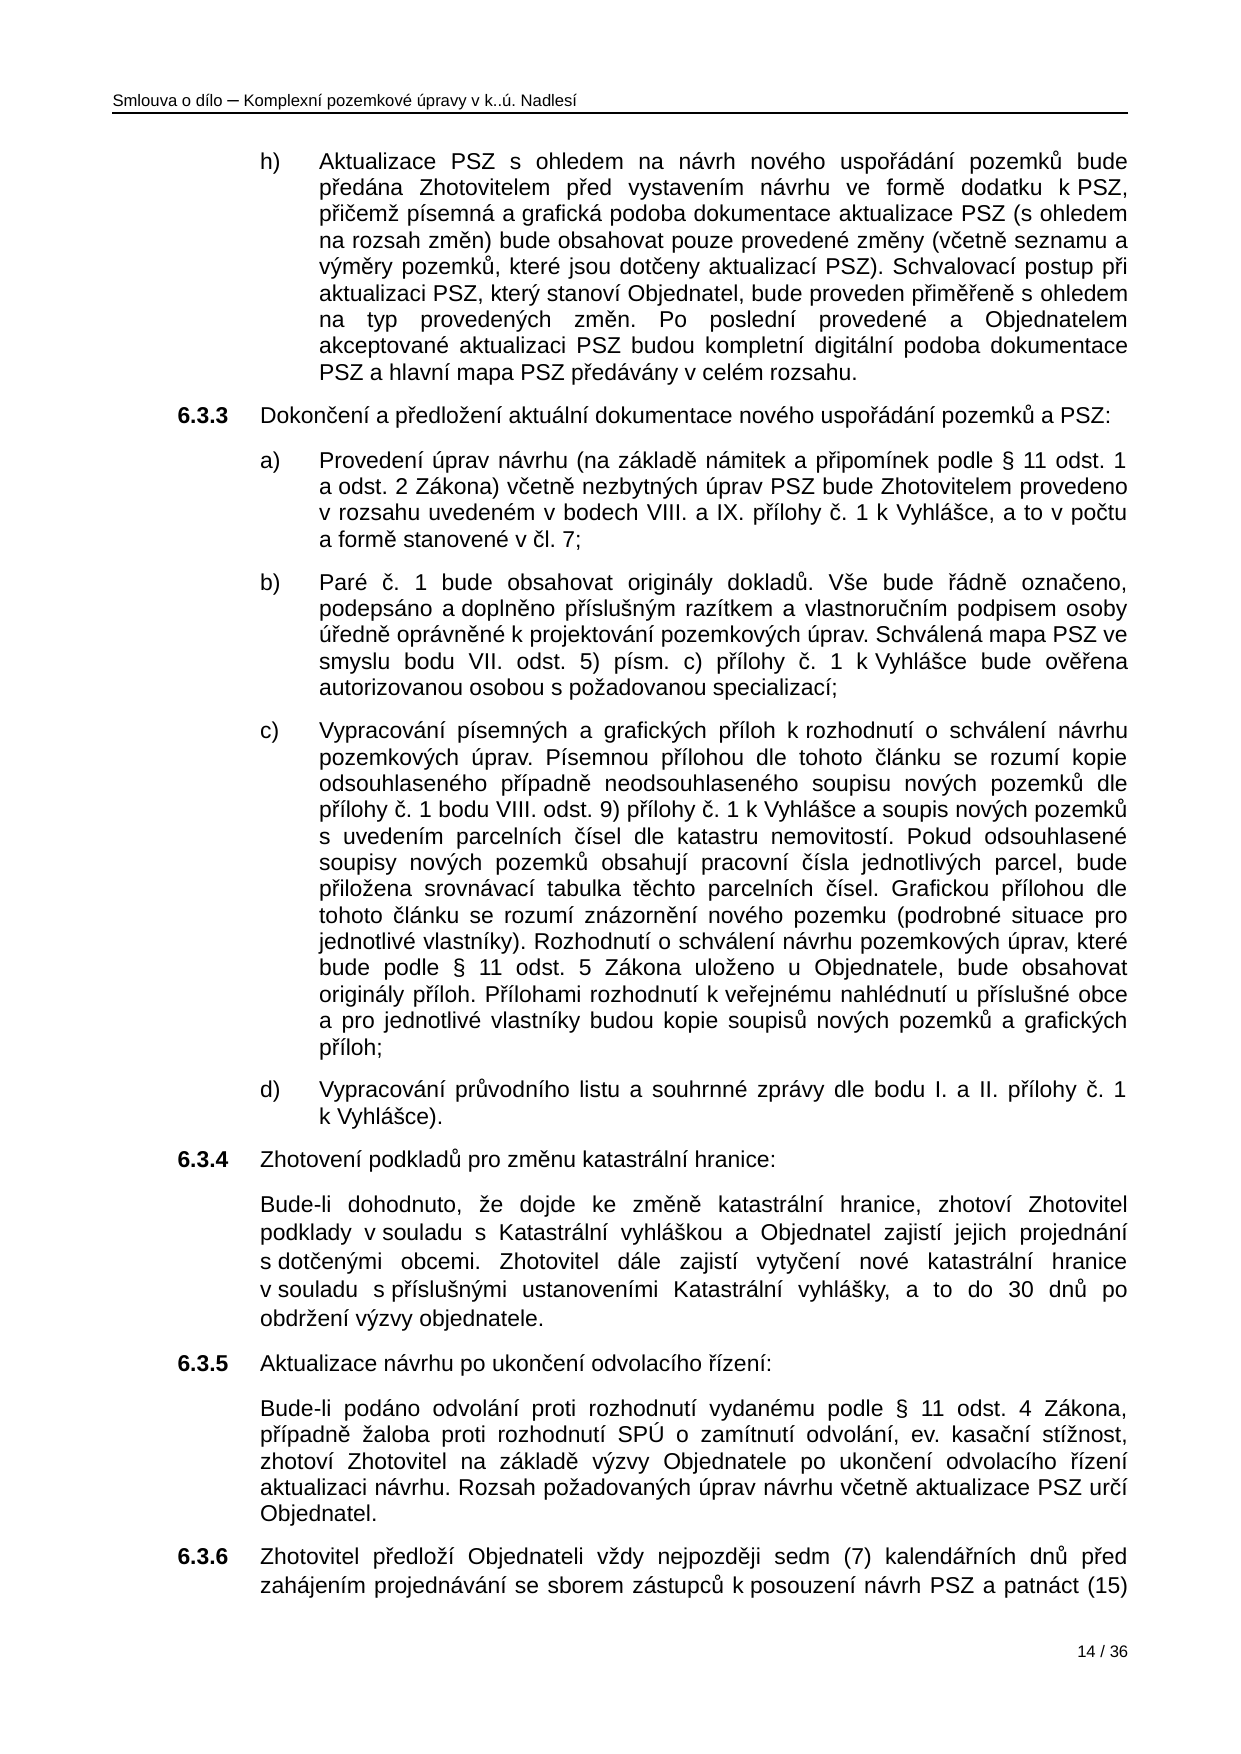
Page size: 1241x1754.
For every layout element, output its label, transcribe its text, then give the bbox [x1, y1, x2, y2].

text Zhotovení podkladů pro změnu katastrální hranice: [177, 1146, 1128, 1172]
list Bude-li dohodnuto, že dojde ke změně katastrální hranice, zhotoví Zhotovitel podklady v souladu s Katastrální vyhláškou a Objednatel zajistí jejich projednání s dotčenými obcemi. Zhotovitel dále zajistí vytyčení nové katastrální hranice v souladu s příslušnými ustanoveními Katastrální vyhlášky, a to do 30 dnů po obdržení výzvy objednatele. [260, 1191, 1128, 1331]
list Aktualizace PSZ s ohledem na návrh nového uspořádání pozemků bude předána Zhotovitelem před vystavením návrhu ve formě dodatku k PSZ, přičemž písemná a grafická podoba dokumentace aktualizace PSZ (s ohledem na rozsah změn) bude obsahovat pouze provedené změny (včetně seznamu a výměry pozemků, které jsou dotčeny aktualizací PSZ). Schvalovací postup při aktualizaci PSZ, který stanoví Objednatel, bude proveden přiměřeně s ohledem na typ provedených změn. Po poslední provedené a Objednatelem akceptované aktualizaci PSZ budou kompletní digitální podoba dokumentace PSZ a hlavní mapa PSZ předávány v celém rozsahu. [260, 148, 1128, 385]
list Paré č. 1 bude obsahovat originály dokladů. Vše bude řádně označeno, podepsáno a doplněno příslušným razítkem a vlastnoručním podpisem osoby úředně oprávněné k projektování pozemkových úprav. Schválená mapa PSZ ve smyslu bodu VII. odst. 5) písm. c) přílohy č. 1 k Vyhlášce bude ověřena autorizovanou osobou s požadovanou specializací; [260, 569, 1128, 701]
text Aktualizace návrhu po ukončení odvolacího řízení: [177, 1350, 1128, 1376]
list Provedení úprav návrhu (na základě námitek a připomínek podle § 11 odst. 1 a odst. 2 Zákona) včetně nezbytných úprav PSZ bude Zhotovitelem provedeno v rozsahu uvedeném v bodech VIII. a IX. přílohy č. 1 k Vyhlášce, a to v počtu a formě stanovené v čl. 7; [260, 447, 1128, 552]
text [177, 1543, 1128, 1598]
text Dokončení a předložení aktuální dokumentace nového uspořádání pozemků a PSZ: [177, 402, 1128, 428]
list Bude-li podáno odvolání proti rozhodnutí vydanému podle § 11 odst. 4 Zákona, případně žaloba proti rozhodnutí SPÚ o zamítnutí odvolání, ev. kasační stížnost, zhotoví Zhotovitel na základě výzvy Objednatele po ukončení odvolacího řízení aktualizaci návrhu. Rozsah požadovaných úprav návrhu včetně aktualizace PSZ určí Objednatel. [260, 1395, 1128, 1527]
list Vypracování průvodního listu a souhrnné zprávy dle bodu I. a II. přílohy č. 1 k Vyhlášce). [260, 1076, 1128, 1129]
list Vypracování písemných a grafických příloh k rozhodnutí o schválení návrhu pozemkových úprav. Písemnou přílohou dle tohoto článku se rozumí kopie odsouhlaseného případně neodsouhlaseného soupisu nových pozemků dle přílohy č. 1 bodu VIII. odst. 9) přílohy č. 1 k Vyhlášce a soupis nových pozemků s uvedením parcelních čísel dle katastru nemovitostí. Pokud odsouhlasené soupisy nových pozemků obsahují pracovní čísla jednotlivých parcel, bude přiložena srovnávací tabulka těchto parcelních čísel. Grafickou přílohou dle tohoto článku se rozumí znázornění nového pozemku (podrobné situace pro jednotlivé vlastníky). Rozhodnutí o schválení návrhu pozemkových úprav, které bude podle § 11 odst. 5 Zákona uloženo u Objednatele, bude obsahovat originály příloh. Přílohami rozhodnutí k veřejnému nahlédnutí u příslušné obce a pro jednotlivé vlastníky budou kopie soupisů nových pozemků a grafických příloh; [260, 717, 1128, 1060]
